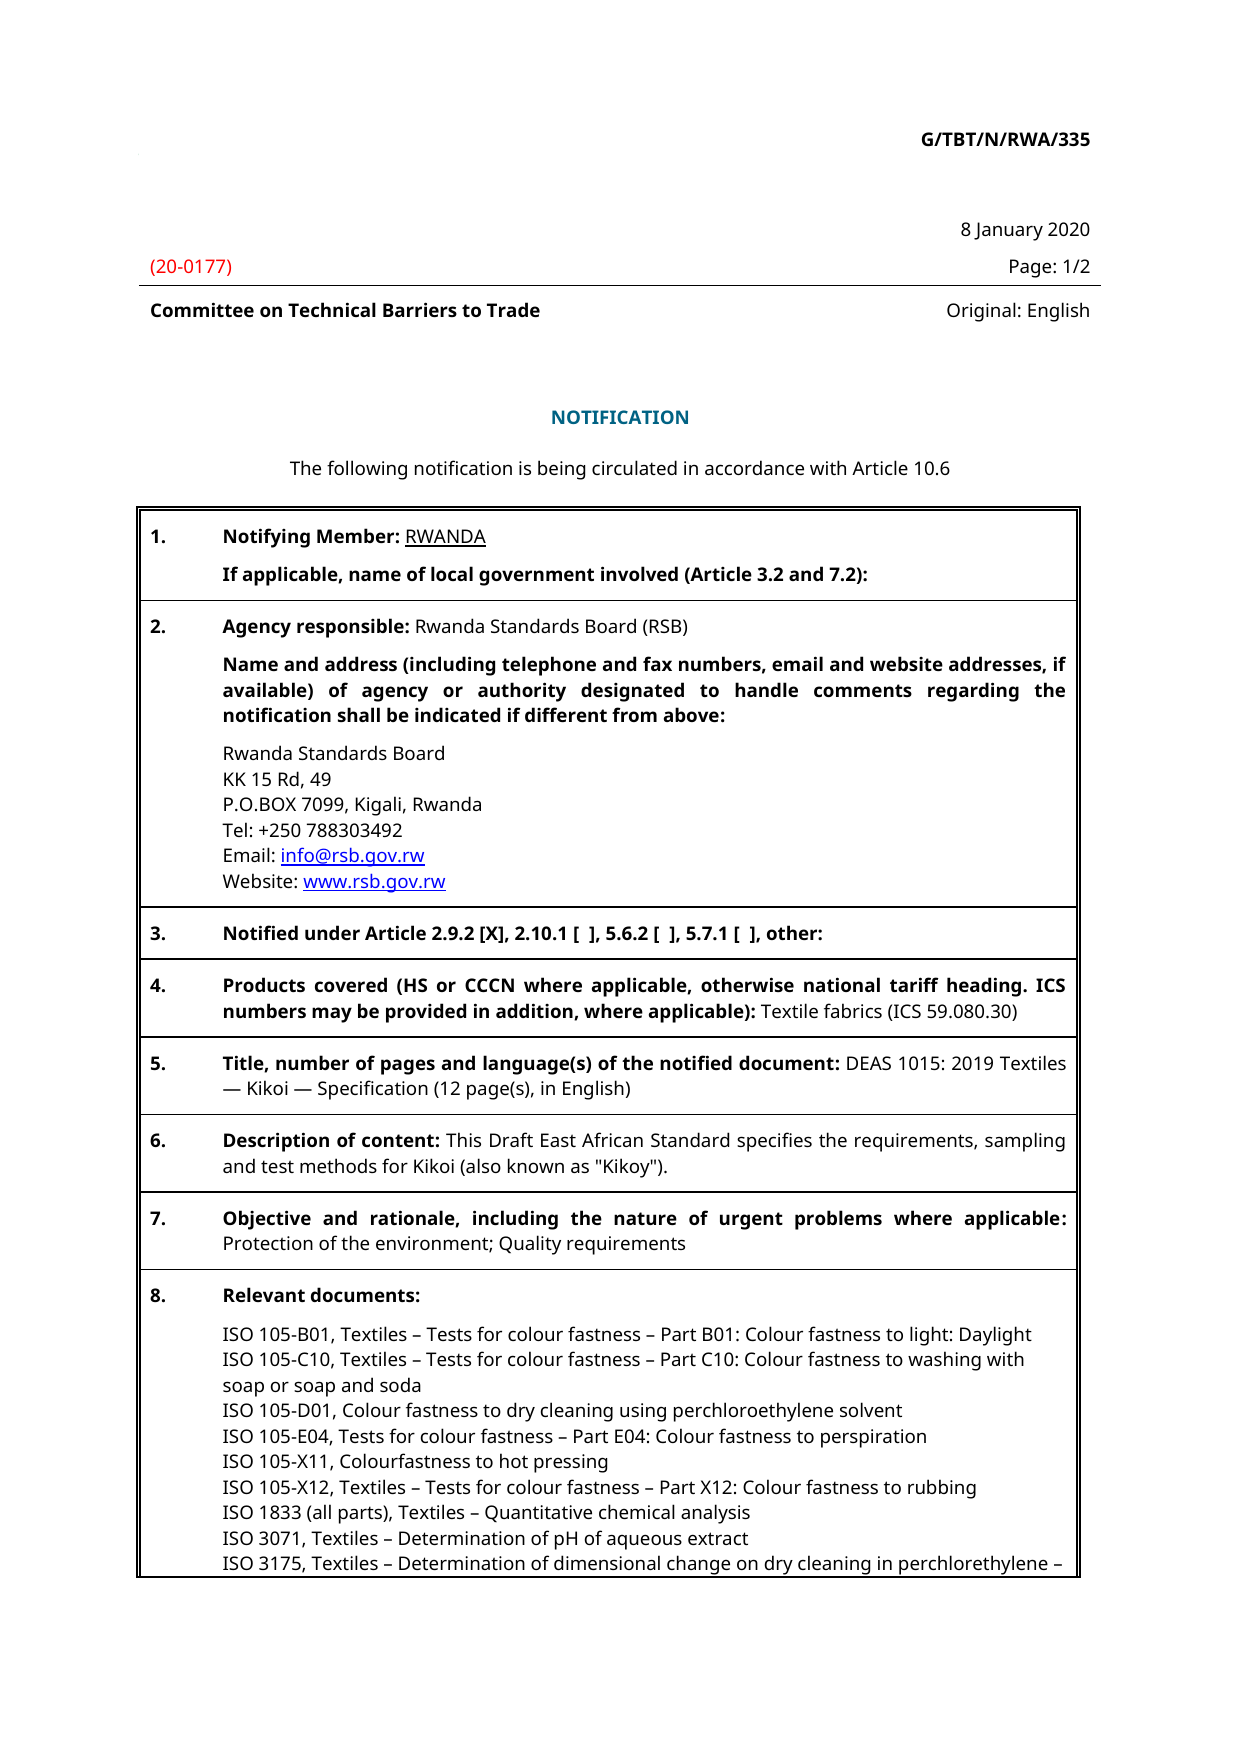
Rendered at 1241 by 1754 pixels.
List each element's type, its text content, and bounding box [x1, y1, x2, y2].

table_cell 3. [141, 908, 211, 958]
title NOTIFICATION [150, 405, 1090, 430]
table_cell Products covered (HS or CCCN where applicable, otherwise national tariff heading. ICS numbers may be provided in addition, where applicable): Textile fabrics (ICS 59.080.30) [211, 960, 1076, 1036]
table_header Notifying Member: Rwanda If applicable, name of local government involved (Article 3.2 and 7.2): [211, 511, 1076, 599]
table_cell 2. [141, 601, 211, 906]
table_cell 5. [141, 1038, 211, 1113]
text The following notification is being circulated in accordance with Article 10.6 [150, 455, 1090, 481]
table_cell Agency responsible: Rwanda Standards Board (RSB) Name and address (including telephone and fax numbers, email and website addresses, if available) of agency or authority designated to handle comments regarding the notification shall be indicated if different from above: Rwanda Standards Board KK 15 Rd, 49 P.O.BOX 7099, Kigali, Rwanda Tel: +250 788303492 Email: info@rsb.gov.rw Website: www.rsb.gov.rw [211, 601, 1076, 906]
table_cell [211, 1270, 1076, 1576]
table_cell 4. [141, 960, 211, 1036]
table_cell Notified under Article 2.9.2 [X], 2.10.1 [ ], 5.6.2 [ ], 5.7.1 [ ], other: [211, 908, 1076, 958]
table_cell 7. [141, 1193, 211, 1269]
table_cell 8. [141, 1270, 211, 1576]
table_cell 6. [141, 1115, 211, 1191]
table_cell Title, number of pages and language(s) of the notified document: DEAS 1015: 2019 Textiles — Kikoi — Specification (12 page(s), in English) [211, 1038, 1076, 1113]
table_cell Objective and rationale, including the nature of urgent problems where applicable: Protection of the environment; Quality requirements [211, 1193, 1076, 1269]
table_cell Description of content: This Draft East African Standard specifies the requirements, sampling and test methods for Kikoi (also known as "Kikoy"). [211, 1115, 1076, 1191]
table_header 1. [141, 511, 211, 599]
